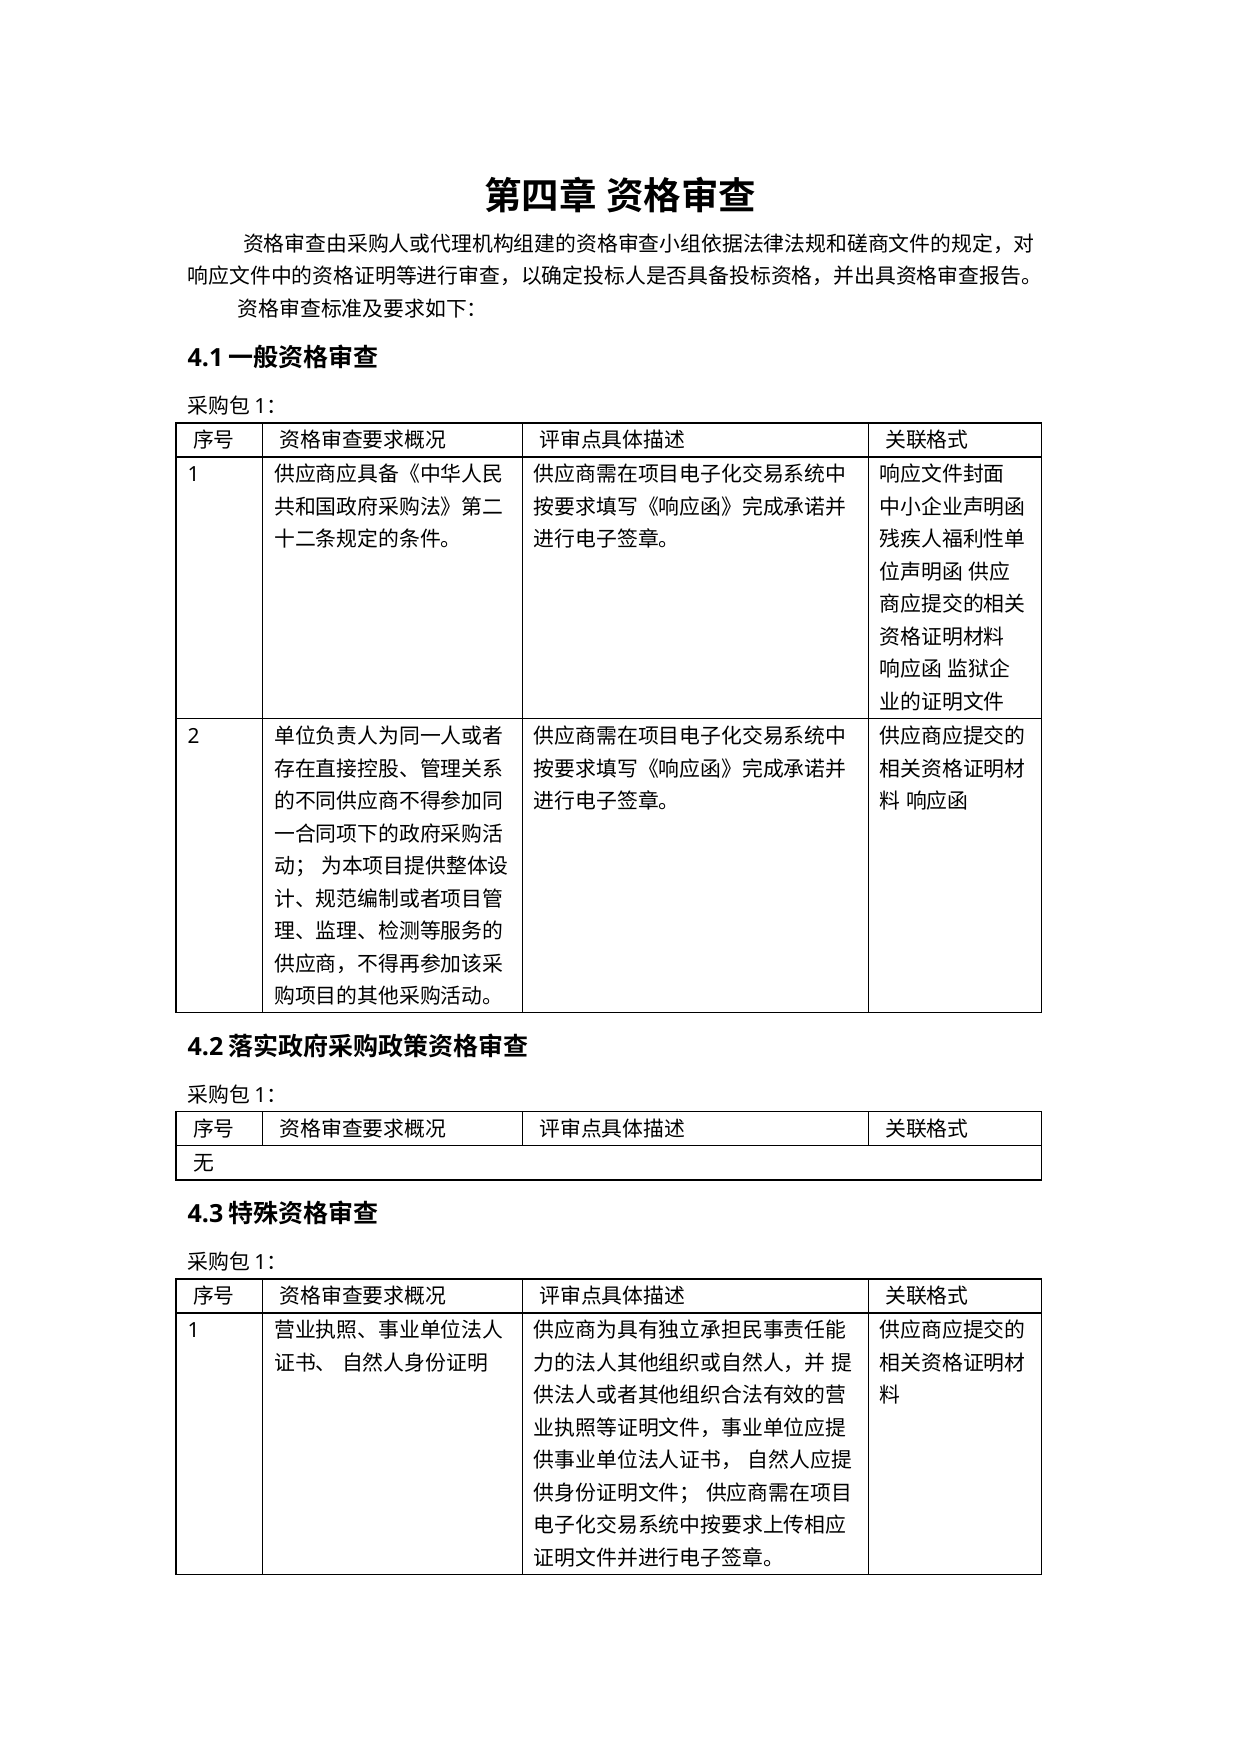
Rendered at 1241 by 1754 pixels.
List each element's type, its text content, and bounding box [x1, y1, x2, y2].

table_header 序号 [177, 1280, 262, 1312]
text 资格审查由采购人或代理机构组建的资格审查小组依据法律法规和磋商文件的规定，对响应文件中的资格证明等进行审查，以确定投标人是否具备投标资格，并出具资格审查报告。 [187, 227, 1053, 292]
table_cell 1 [177, 1314, 262, 1573]
table_header 关联格式 [869, 424, 1041, 456]
table_header 序号 [177, 424, 262, 456]
table_header 评审点具体描述 [523, 1280, 868, 1312]
table_cell 供应商为具有独立承担民事责任能力的法人其他组织或自然人，并 提供法人或者其他组织合法有效的营业执照等证明文件，事业单位应提供事业单位法人证书， 自然人应提供身份证明文件； 供应商需在项目电子化交易系统中按要求上传相应证明文件并进行电子签章。 [523, 1314, 868, 1573]
table_cell 供应商需在项目电子化交易系统中按要求填写《响应函》完成承诺并进行电子签章。 [523, 458, 868, 718]
text 采购包1： [187, 1078, 1053, 1111]
table_cell 供应商应提交的相关资格证明材料 响应函 [869, 719, 1041, 1012]
table_header 资格审查要求概况 [263, 424, 522, 456]
text 4.1一般资格审查 [187, 324, 1053, 389]
text 采购包1： [187, 389, 1053, 422]
text 4.2落实政府采购政策资格审查 [187, 1013, 1053, 1078]
table_cell 供应商需在项目电子化交易系统中按要求填写《响应函》完成承诺并进行电子签章。 [523, 719, 868, 1012]
table_header 评审点具体描述 [523, 424, 868, 456]
text 第四章 资格审查 [187, 162, 1053, 227]
text 资格审查标准及要求如下： [187, 292, 1053, 324]
table_header 资格审查要求概况 [263, 1280, 522, 1312]
table_cell 营业执照、事业单位法人证书、 自然人身份证明 [263, 1314, 522, 1573]
table_cell 无 [177, 1146, 1041, 1179]
table_header 资格审查要求概况 [263, 1112, 522, 1145]
table_header 序号 [177, 1112, 262, 1145]
table_cell 2 [177, 719, 262, 1012]
table_header 关联格式 [869, 1112, 1041, 1145]
table_cell 供应商应提交的相关资格证明材料 [869, 1314, 1041, 1573]
table_header 评审点具体描述 [523, 1112, 868, 1145]
text 4.3特殊资格审查 [187, 1180, 1053, 1245]
table_cell 单位负责人为同一人或者存在直接控股、管理关系的不同供应商不得参加同一合同项下的政府采购活动； 为本项目提供整体设计、规范编制或者项目管理、监理、检测等服务的供应商，不得再参加该采购项目的其他采购活动。 [263, 719, 522, 1012]
table_cell 1 [177, 458, 262, 718]
table_cell 响应文件封面 中小企业声明函 残疾人福利性单位声明函 供应商应提交的相关资格证明材料 响应函 监狱企业的证明文件 [869, 458, 1041, 718]
text 采购包1： [187, 1245, 1053, 1278]
table_header 关联格式 [869, 1280, 1041, 1312]
table_cell 供应商应具备《中华人民共和国政府采购法》第二十二条规定的条件。 [263, 458, 522, 718]
